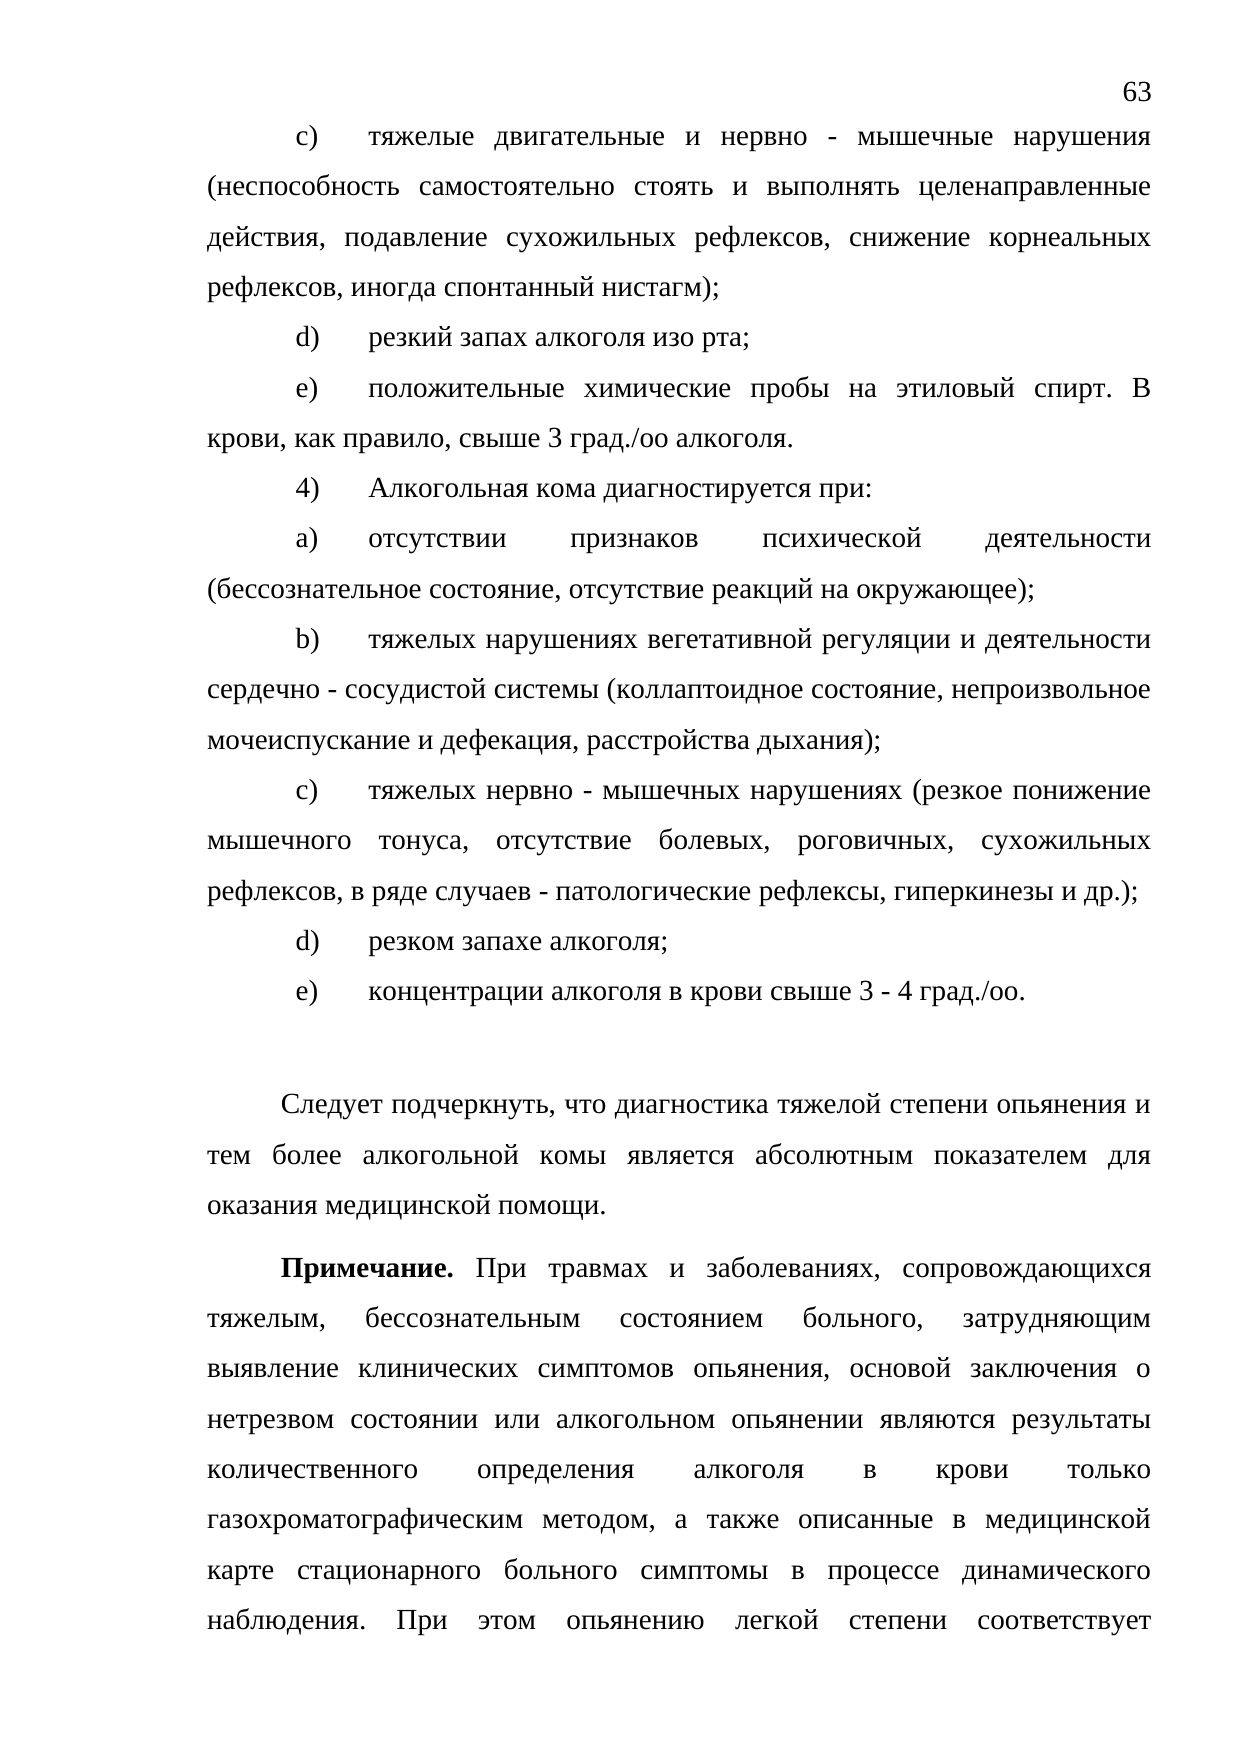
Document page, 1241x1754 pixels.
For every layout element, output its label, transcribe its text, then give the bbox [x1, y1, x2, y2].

text Следует подчеркнуть, что диагностика тяжелой степени опьянения и тем более алкогольной комы является абсолютным показателем для оказания медицинской помощи. [207, 1087, 1152, 1221]
list резком запахе алкоголя; [207, 923, 1152, 957]
list тяжелых нарушениях вегетативной регуляции и деятельности сердечно - сосудистой системы (коллаптоидное состояние, непроизвольное мочеиспускание и дефекация, расстройства дыхания); [207, 621, 1152, 755]
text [207, 1250, 1152, 1636]
list Алкогольная кома диагностируется при: [207, 470, 1152, 504]
list резкий запах алкоголя изо рта; [207, 319, 1152, 353]
list положительные химические пробы на этиловый спирт. В крови, как правило, свыше 3 град./оо алкоголя. [207, 370, 1152, 453]
list тяжелых нервно - мышечных нарушениях (резкое понижение мышечного тонуса, отсутствие болевых, роговичных, сухожильных рефлексов, в ряде случаев - патологические рефлексы, гиперкинезы и др.); [207, 772, 1152, 906]
list тяжелые двигательные и нервно - мышечные нарушения (неспособность самостоятельно стоять и выполнять целенаправленные действия, подавление сухожильных рефлексов, снижение корнеальных рефлексов, иногда спонтанный нистагм); [207, 118, 1152, 303]
list отсутствии признаков психической деятельности (бессознательное состояние, отсутствие реакций на окружающее); [207, 521, 1152, 604]
list концентрации алкоголя в крови свыше 3 - 4 град./оо. [207, 973, 1152, 1007]
